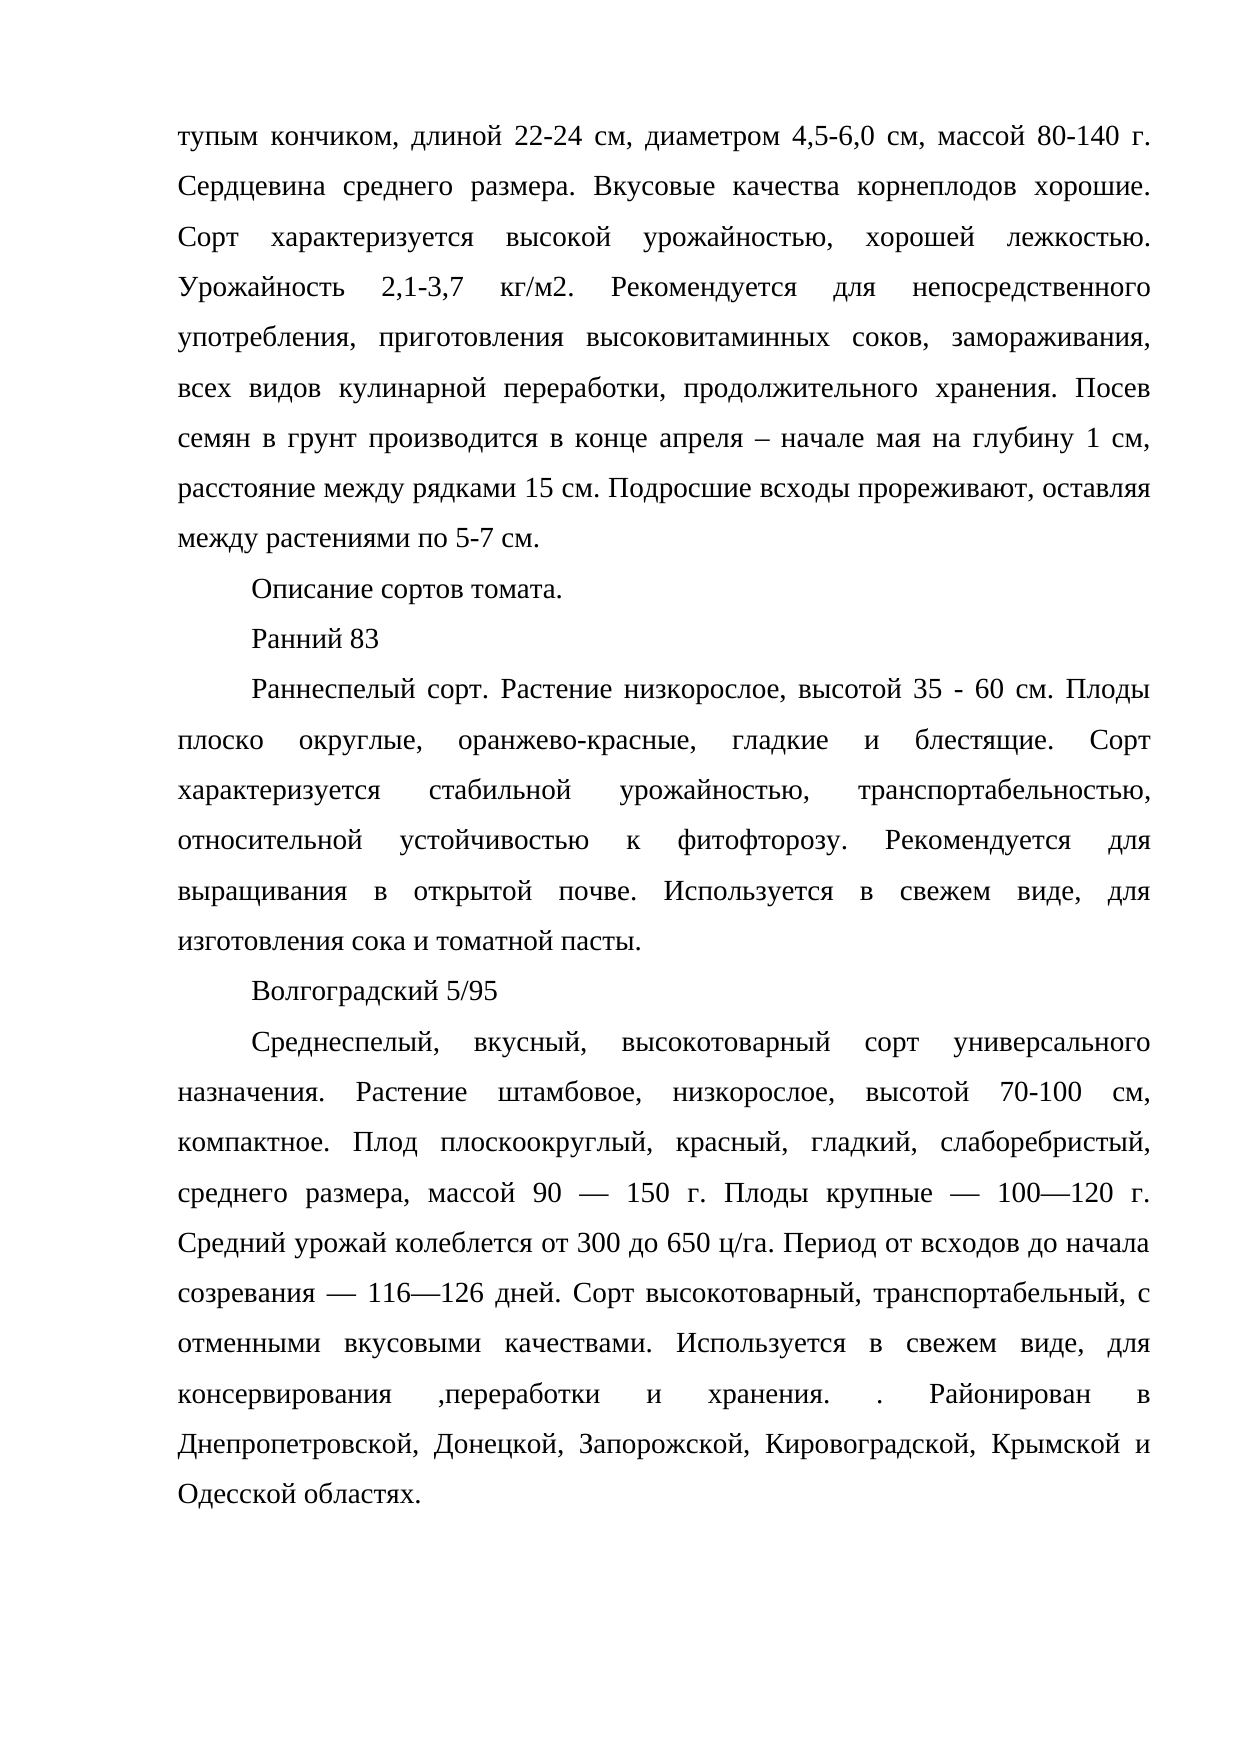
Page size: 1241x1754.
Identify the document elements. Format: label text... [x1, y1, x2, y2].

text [177, 118, 1152, 554]
list Раннеспелый сорт. Растение низкорослое, высотой 35 - 60 см. Плоды плоско округлые, оранжево-красные, гладкие и блестящие. Сорт характеризуется стабильной урожайностью, транспортабельностью, относительной устойчивостью к фитофторозу. Рекомендуется для выращивания в открытой почве. Используется в свежем виде, для изготовления сока и томатной пасты. [177, 672, 1152, 957]
list Ранний 83 [177, 621, 1152, 655]
text Среднеспелый, вкусный, высокотоварный сорт универсального назначения. Растение штамбовое, низкорослое, высотой 70-100 см, компактное. Плод плоскоокруглый, красный, гладкий, слаборебристый, среднего размера, массой 90 — 150 г. Плоды крупные — 100—120 г. Средний урожай колеблется от 300 до 650 ц/га. Период от всходов до начала созревания — 116—126 дней. Сорт высокотоварный, транспортабельный, с отменными вкусовыми качествами. Используется в свежем виде, для консервирования ,переработки и хранения. . Районирован в Днепропетровской, Донецкой, Запорожской, Кировоградской, Крымской и Одесской областях. [177, 1024, 1152, 1510]
list Описание сортов томата. [177, 571, 1152, 604]
list Волгоградский 5/95 [177, 973, 1152, 1007]
